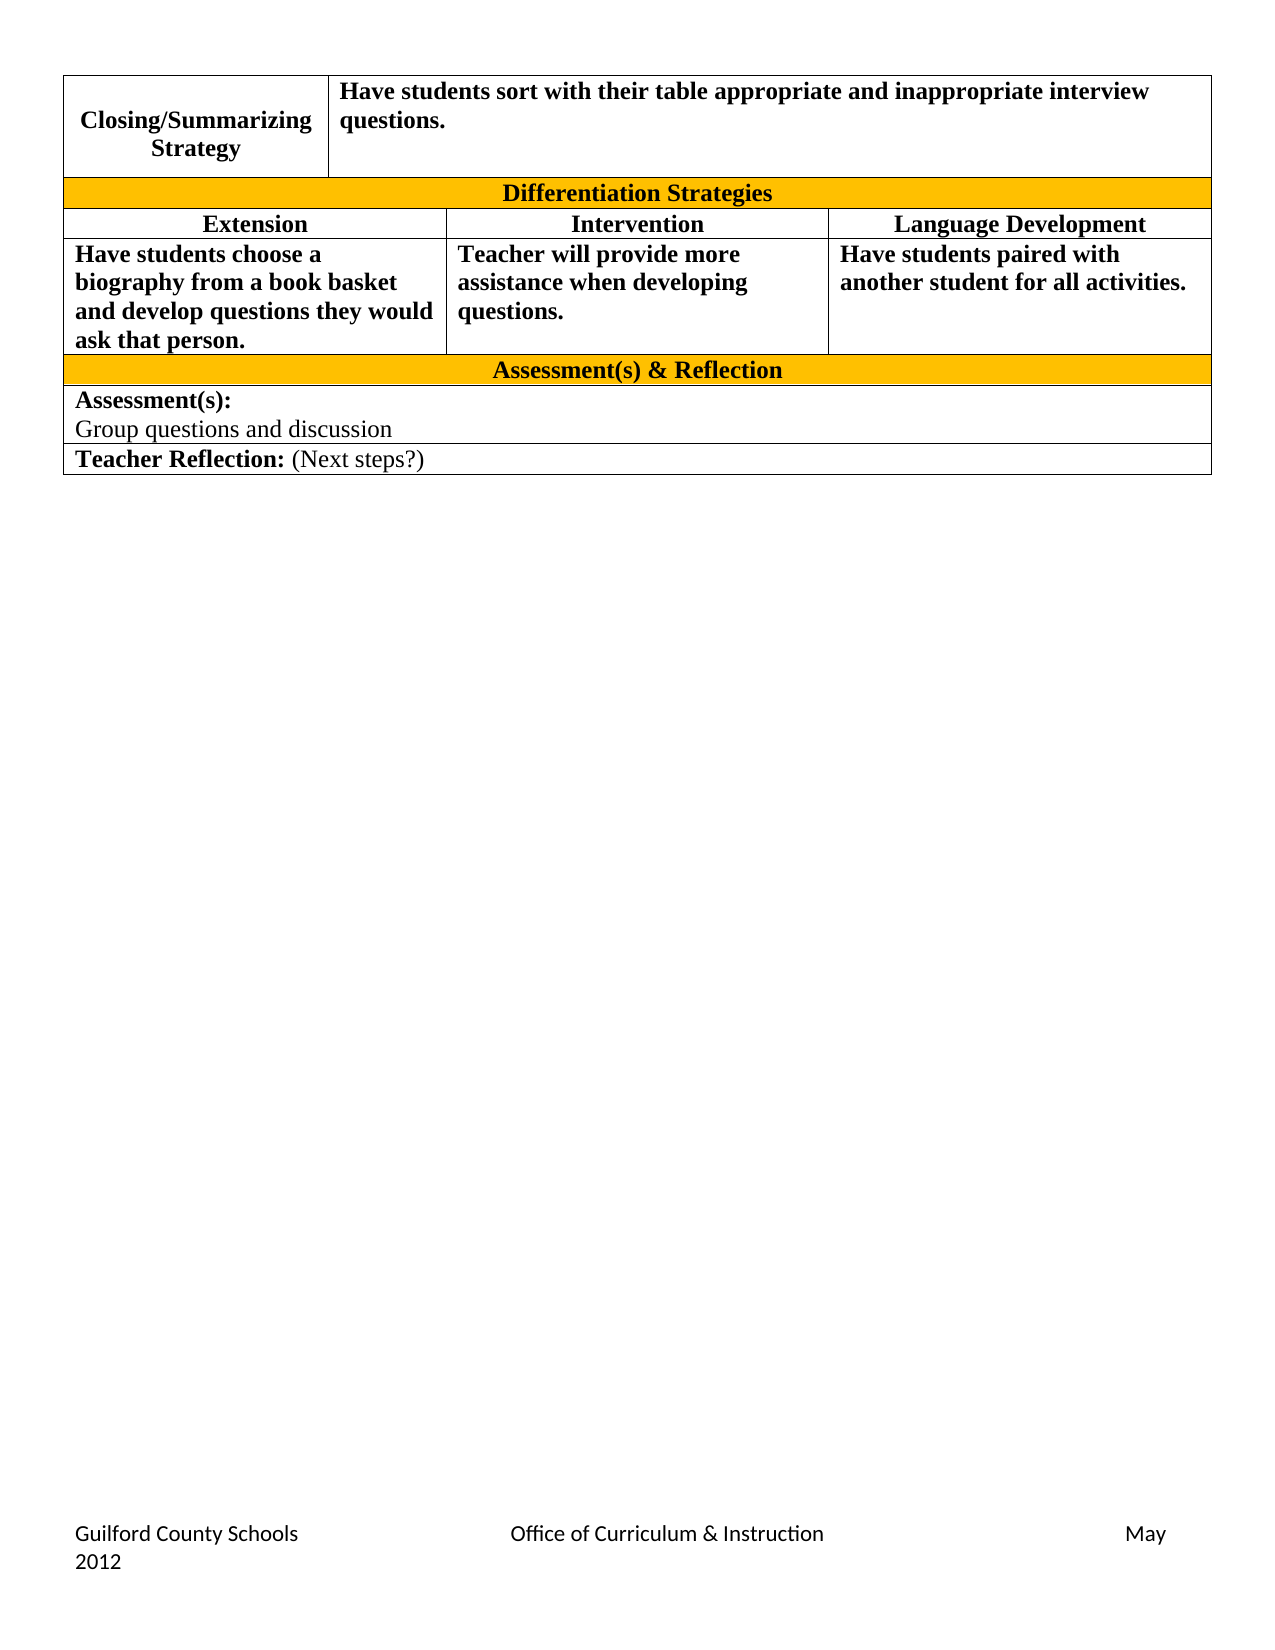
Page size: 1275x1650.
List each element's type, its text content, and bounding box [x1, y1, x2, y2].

table_cell Assessment(s): Group questions and discussion [64, 386, 1211, 443]
table_cell Have students paired with another student for all activities. [829, 239, 1211, 354]
table_cell Extension [64, 209, 446, 238]
table_cell Intervention [447, 209, 828, 238]
table_cell Have students choose a biography from a book basket and develop questions they would ask that person. [64, 239, 446, 354]
table_cell Closing/Summarizing Strategy [64, 76, 328, 177]
table_cell Assessment(s) & Reflection [64, 355, 1211, 384]
table_cell Have students sort with their table appropriate and inappropriate interview questions. [329, 76, 1211, 177]
table_cell Differentiation Strategies [64, 178, 1211, 208]
table_cell Language Development [829, 209, 1211, 238]
table_cell Teacher Reflection: (Next steps?) [64, 444, 1211, 474]
table_cell Teacher will provide more assistance when developing questions. [447, 239, 828, 354]
